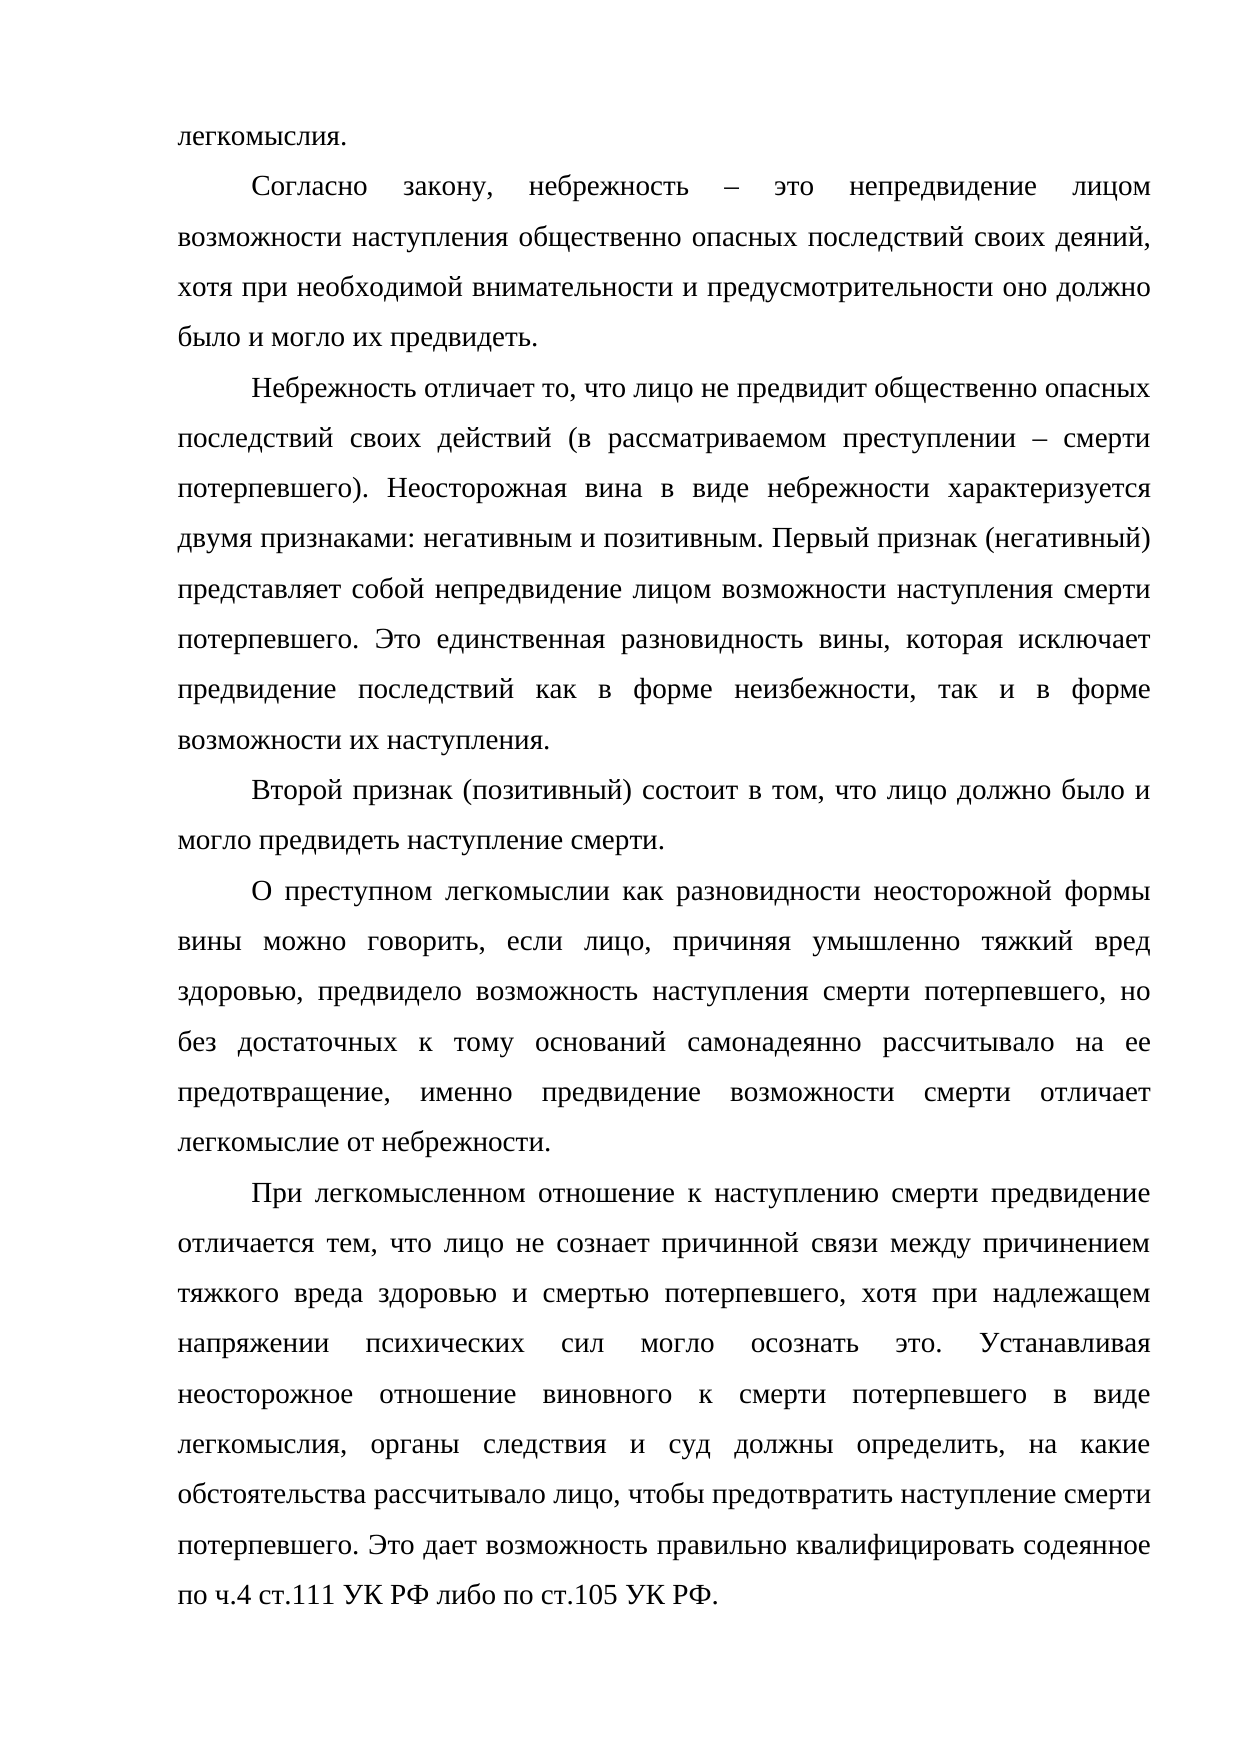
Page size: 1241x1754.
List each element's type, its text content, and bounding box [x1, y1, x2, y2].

text Небрежность отличает то, что лицо не предвидит общественно опасных последствий своих действий (в рассматриваемом преступлении – смерти потерпевшего). Неосторожная вина в виде небрежности характеризуется двумя признаками: негативным и позитивным. Первый признак (негативный) представляет собой непредвидение лицом возможности наступления смерти потерпевшего. Это единственная разновидность вины, которая исключает предвидение последствий как в форме неизбежности, так и в форме возможности их наступления. [177, 370, 1152, 755]
text Согласно закону, небрежность – это непредвидение лицом возможности наступления общественно опасных последствий своих деяний, хотя при необходимой внимательности и предусмотрительности оно должно было и могло их предвидеть. [177, 168, 1152, 353]
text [177, 118, 1152, 152]
text При легкомысленном отношение к наступлению смерти предвидение отличается тем, что лицо не сознает причинной связи между причинением тяжкого вреда здоровью и смертью потерпевшего, хотя при надлежащем напряжении психических сил могло осознать это. Устанавливая неосторожное отношение виновного к смерти потерпевшего в виде легкомыслия, органы следствия и суд должны определить, на какие обстоятельства рассчитывало лицо, чтобы предотвратить наступление смерти потерпевшего. Это дает возможность правильно квалифицировать содеянное по ч.4 ст.111 УК РФ либо по ст.105 УК РФ. [177, 1175, 1152, 1611]
text О преступном легкомыслии как разновидности неосторожной формы вины можно говорить, если лицо, причиняя умышленно тяжкий вред здоровью, предвидело возможность наступления смерти потерпевшего, но без достаточных к тому оснований самонадеянно рассчитывало на ее предотвращение, именно предвидение возможности смерти отличает легкомыслие от небрежности. [177, 873, 1152, 1158]
text Второй признак (позитивный) состоит в том, что лицо должно было и могло предвидеть наступление смерти. [177, 772, 1152, 856]
